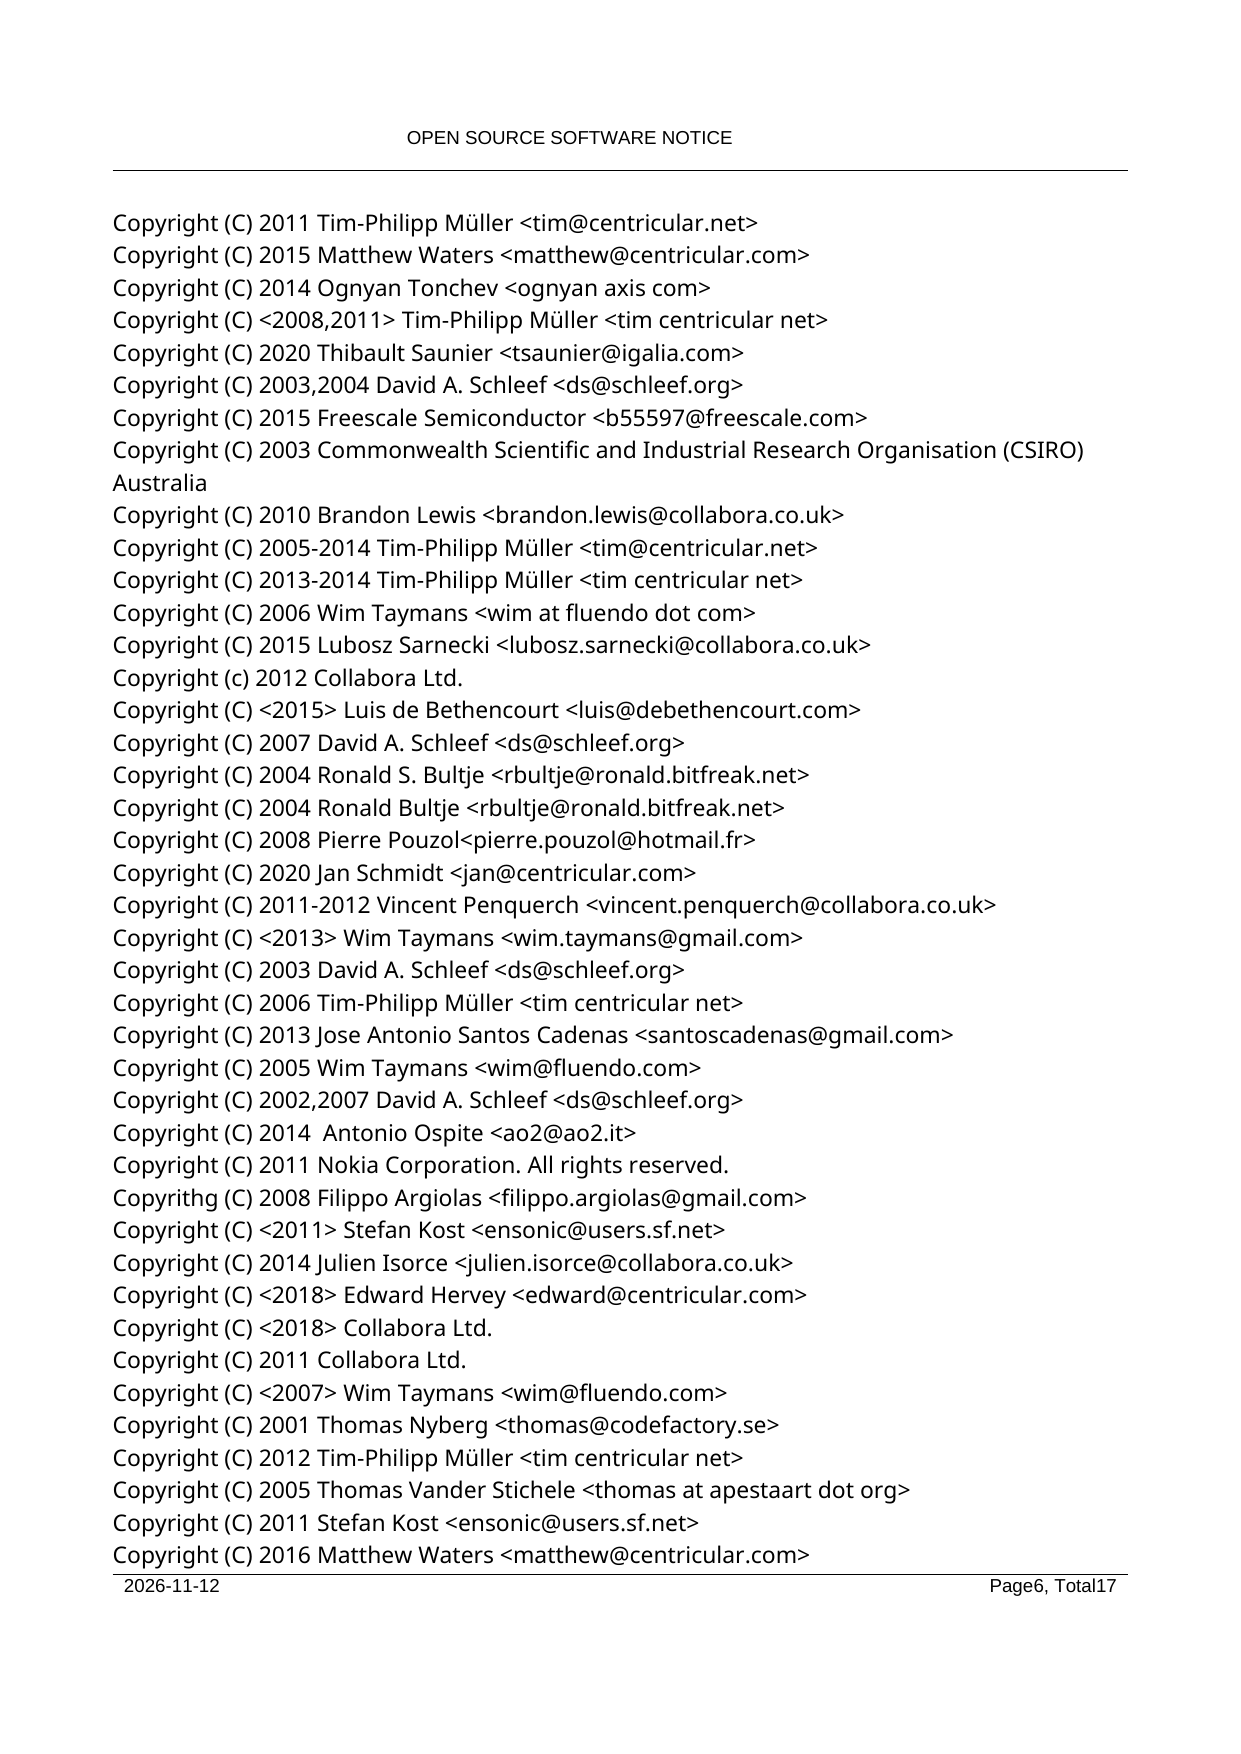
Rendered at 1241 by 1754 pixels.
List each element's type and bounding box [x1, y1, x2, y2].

text [112, 206, 1128, 1571]
